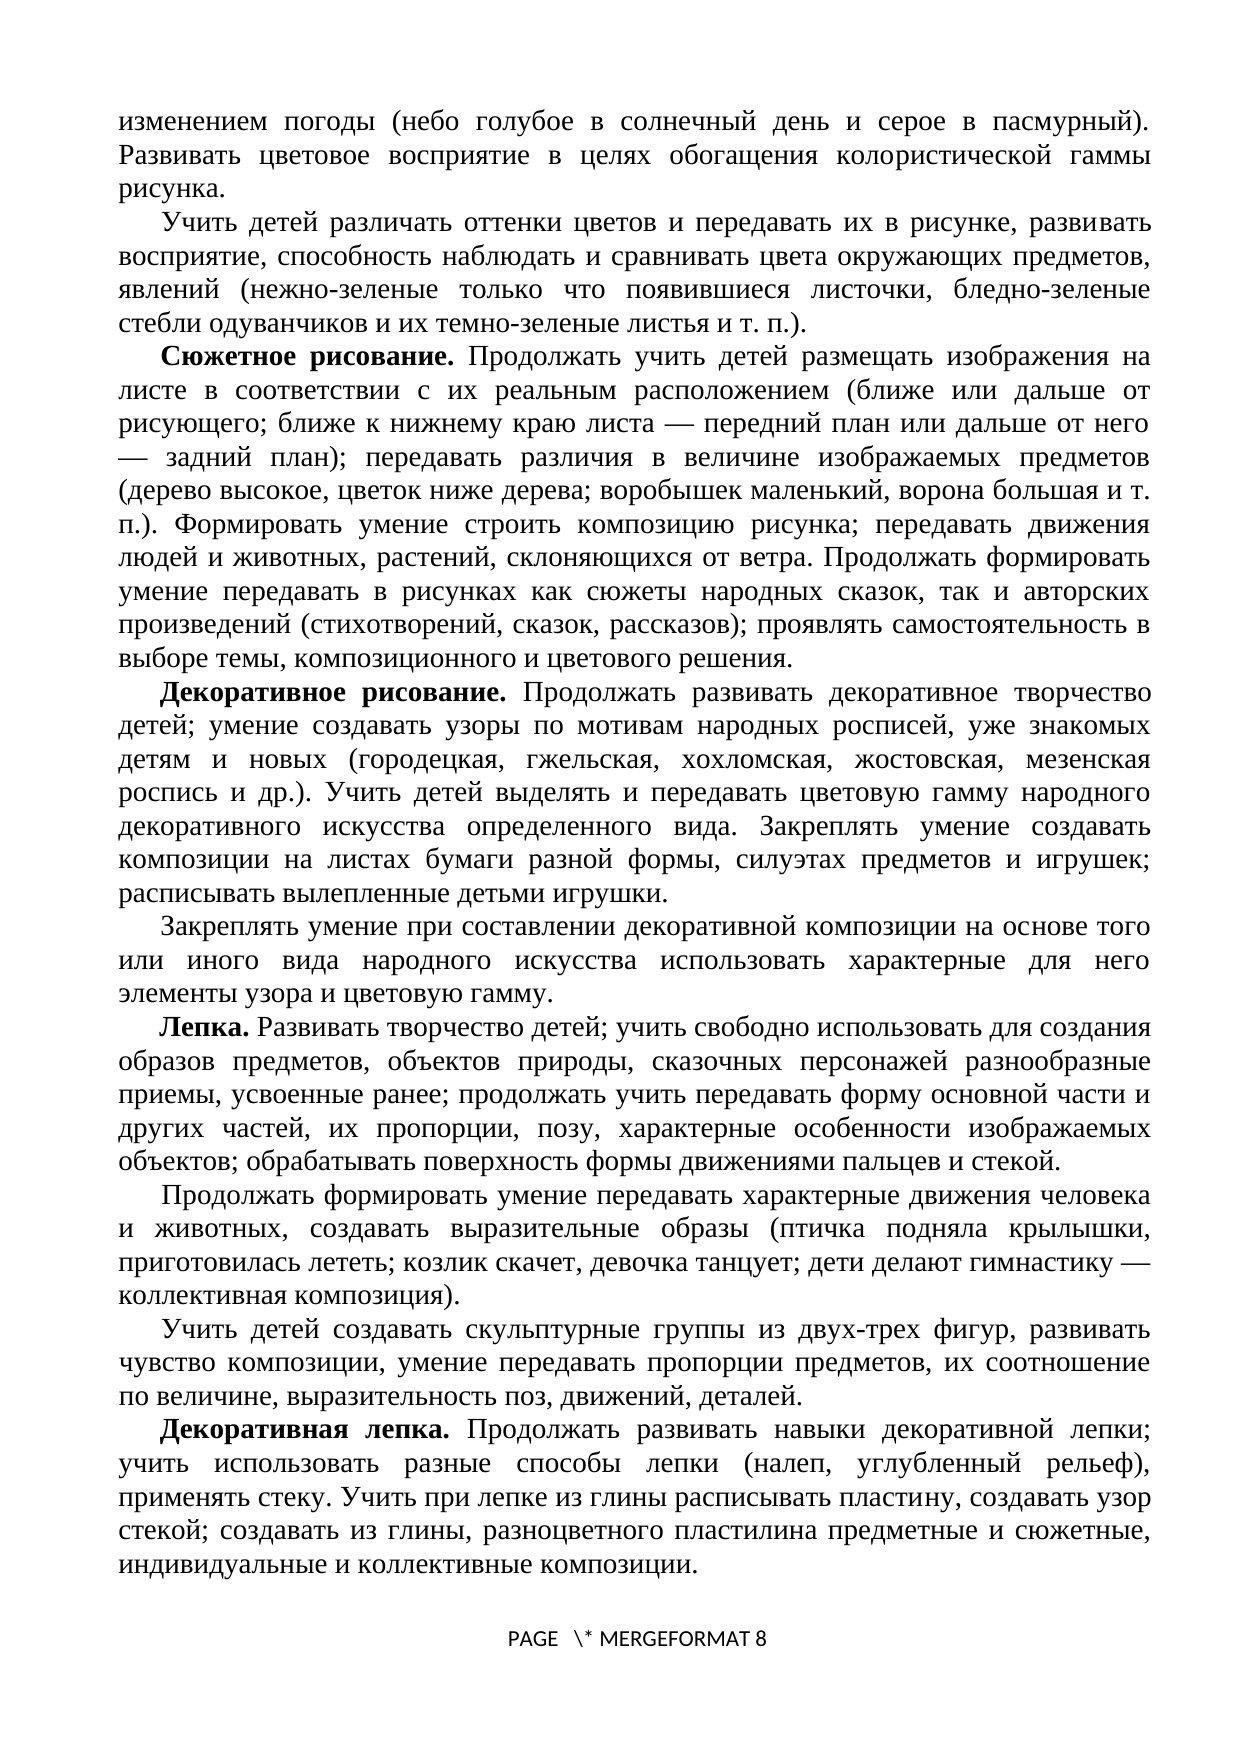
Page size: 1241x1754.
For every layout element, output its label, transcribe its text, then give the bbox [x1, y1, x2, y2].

text Учить детей различать оттенки цветов и передавать их в рисунке, развивать восприятие, способность наблюдать и сравнивать цвета окружающих предметов, явлений (нежно-зеленые только что появившиеся листочки, бледно-зеленые стебли одуванчиков и их темно-зеленые листья и т. п.). [118, 204, 1152, 338]
text Учить детей создавать скульптурные группы из двух-трех фигур, развивать чувство композиции, умение передавать пропорции предметов, их соотношение по величине, выразительность поз, движений, деталей. [119, 1311, 1151, 1412]
text Сюжетное рисование. Продолжать учить детей размещать изображения на листе в соответствии с их реальным расположением (ближе или дальше от рисующего; ближе к нижнему краю листа — передний план или дальше от него — задний план); передавать различия в величине изображаемых предметов (дерево высокое, цветок ниже дерева; воробышек маленький, ворона большая и т. п.). Формировать умение строить композицию рисунка; передавать движения людей и животных, растений, склоняющихся от ветра. Продолжать формировать умение передавать в рисунках как сюжеты народных сказок, так и авторских произведений (стихотворений, сказок, рассказов); проявлять самостоятельность в выборе темы, композиционного и цветового решения. [118, 338, 1151, 674]
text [118, 103, 1151, 204]
text Лепка. Развивать творчество детей; учить свободно использовать для создания образов предметов, объектов природы, сказочных персонажей разнообразные приемы, усвоенные ранее; продолжать учить передавать форму основной части и других частей, их пропорции, позу, характерные особенности изображаемых объектов; обрабатывать поверхность формы движениями пальцев и стекой. [118, 1009, 1152, 1177]
text Закреплять умение при составлении декоративной композиции на основе того или иного вида народного искусства использовать характерные для него элементы узора и цветовую гамму. [118, 908, 1151, 1009]
text Декоративная лепка. Продолжать развивать навыки декоративной лепки; учить использовать разные способы лепки (налеп, углубленный рельеф), применять стеку. Учить при лепке из глины расписывать пластину, создавать узор стекой; создавать из глины, разноцветного пластилина предметные и сюжетные, индивидуальные и коллективные композиции. [118, 1412, 1152, 1579]
text Декоративное рисование. Продолжать развивать декоративное творчество детей; умение создавать узоры по мотивам народных росписей, уже знакомых детям и новых (городецкая, гжельская, хохломская, жостовская, мезенская роспись и др.). Учить детей выделять и передавать цветовую гамму народного декоративного искусства определенного вида. Закреплять умение создавать композиции на листах бумаги разной формы, силуэтах предметов и игрушек; расписывать вылепленные детьми игрушки. [118, 674, 1152, 908]
text Продолжать формировать умение передавать характерные движения человека и животных, создавать выразительные образы (птичка подняла крылышки, приготовилась лететь; козлик скачет, девочка танцует; дети делают гимнастику — коллективная композиция). [118, 1177, 1152, 1311]
